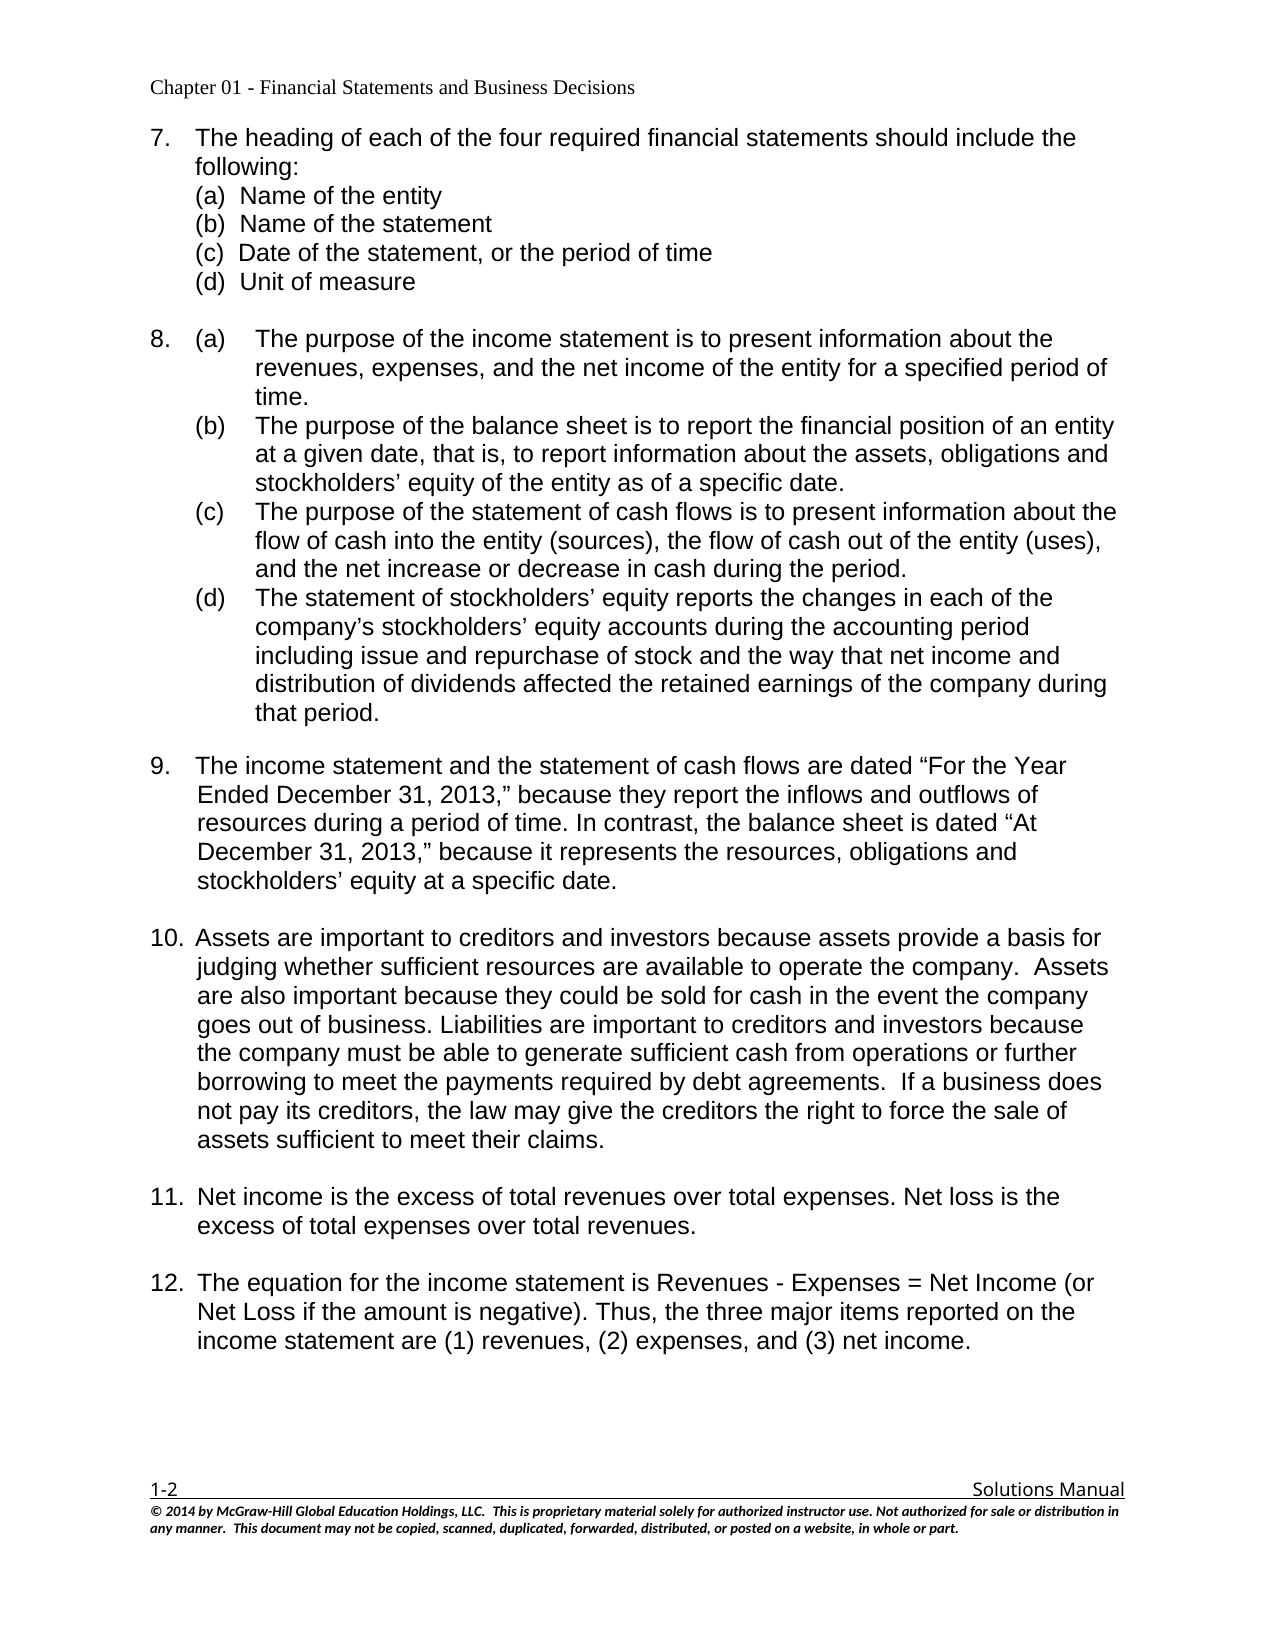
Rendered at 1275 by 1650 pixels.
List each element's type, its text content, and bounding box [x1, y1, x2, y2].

text (c) The purpose of the statement of cash flows is to present information about the flow of cash into the entity (sources), the flow of cash out of the entity (uses), and the net increase or decrease in cash during the period. [150, 497, 1125, 583]
text 11. Net income is the excess of total revenues over total expenses. Net loss is the excess of total expenses over total revenues. [150, 1182, 1125, 1240]
text (a) Name of the entity [150, 181, 1125, 209]
text 12. The equation for the income statement is Revenues - Expenses = Net Income (or Net Loss if the amount is negative). Thus, the three major items reported on the income statement are (1) revenues, (2) expenses, and (3) net income. [150, 1268, 1125, 1355]
text 10. Assets are important to creditors and investors because assets provide a basis for judging whether sufficient resources are available to operate the company. Assets are also important because they could be sold for cash in the event the company goes out of business. Liabilities are important to creditors and investors because the company must be able to generate sufficient cash from operations or further borrowing to meet the payments required by debt agreements. If a business does not pay its creditors, the law may give the creditors the right to force the sale of assets sufficient to meet their claims. [150, 923, 1125, 1153]
text (d) The statement of stockholders’ equity reports the changes in each of the company’s stockholders’ equity accounts during the accounting period including issue and repurchase of stock and the way that net income and distribution of dividends affected the retained earnings of the company during that period. [150, 583, 1125, 727]
text 9. The income statement and the statement of cash flows are dated “For the Year Ended December 31, 2013,” because they report the inflows and outflows of resources during a period of time. In contrast, the balance sheet is dated “At December 31, 2013,” because it represents the resources, obligations and stockholders’ equity at a specific date. [150, 751, 1125, 895]
text (b) Name of the statement [150, 209, 1125, 238]
text 7. The heading of each of the four required financial statements should include the following: [150, 123, 1125, 181]
text (c) Date of the statement, or the period of time [150, 238, 1125, 267]
text 8. (a) The purpose of the income statement is to present information about the revenues, expenses, and the net income of the entity for a specified period of time. [150, 324, 1125, 411]
text (b) The purpose of the balance sheet is to report the financial position of an entity at a given date, that is, to report information about the assets, obligations and stockholders’ equity of the entity as of a specific date. [150, 411, 1125, 497]
text (d) Unit of measure [150, 267, 1125, 296]
